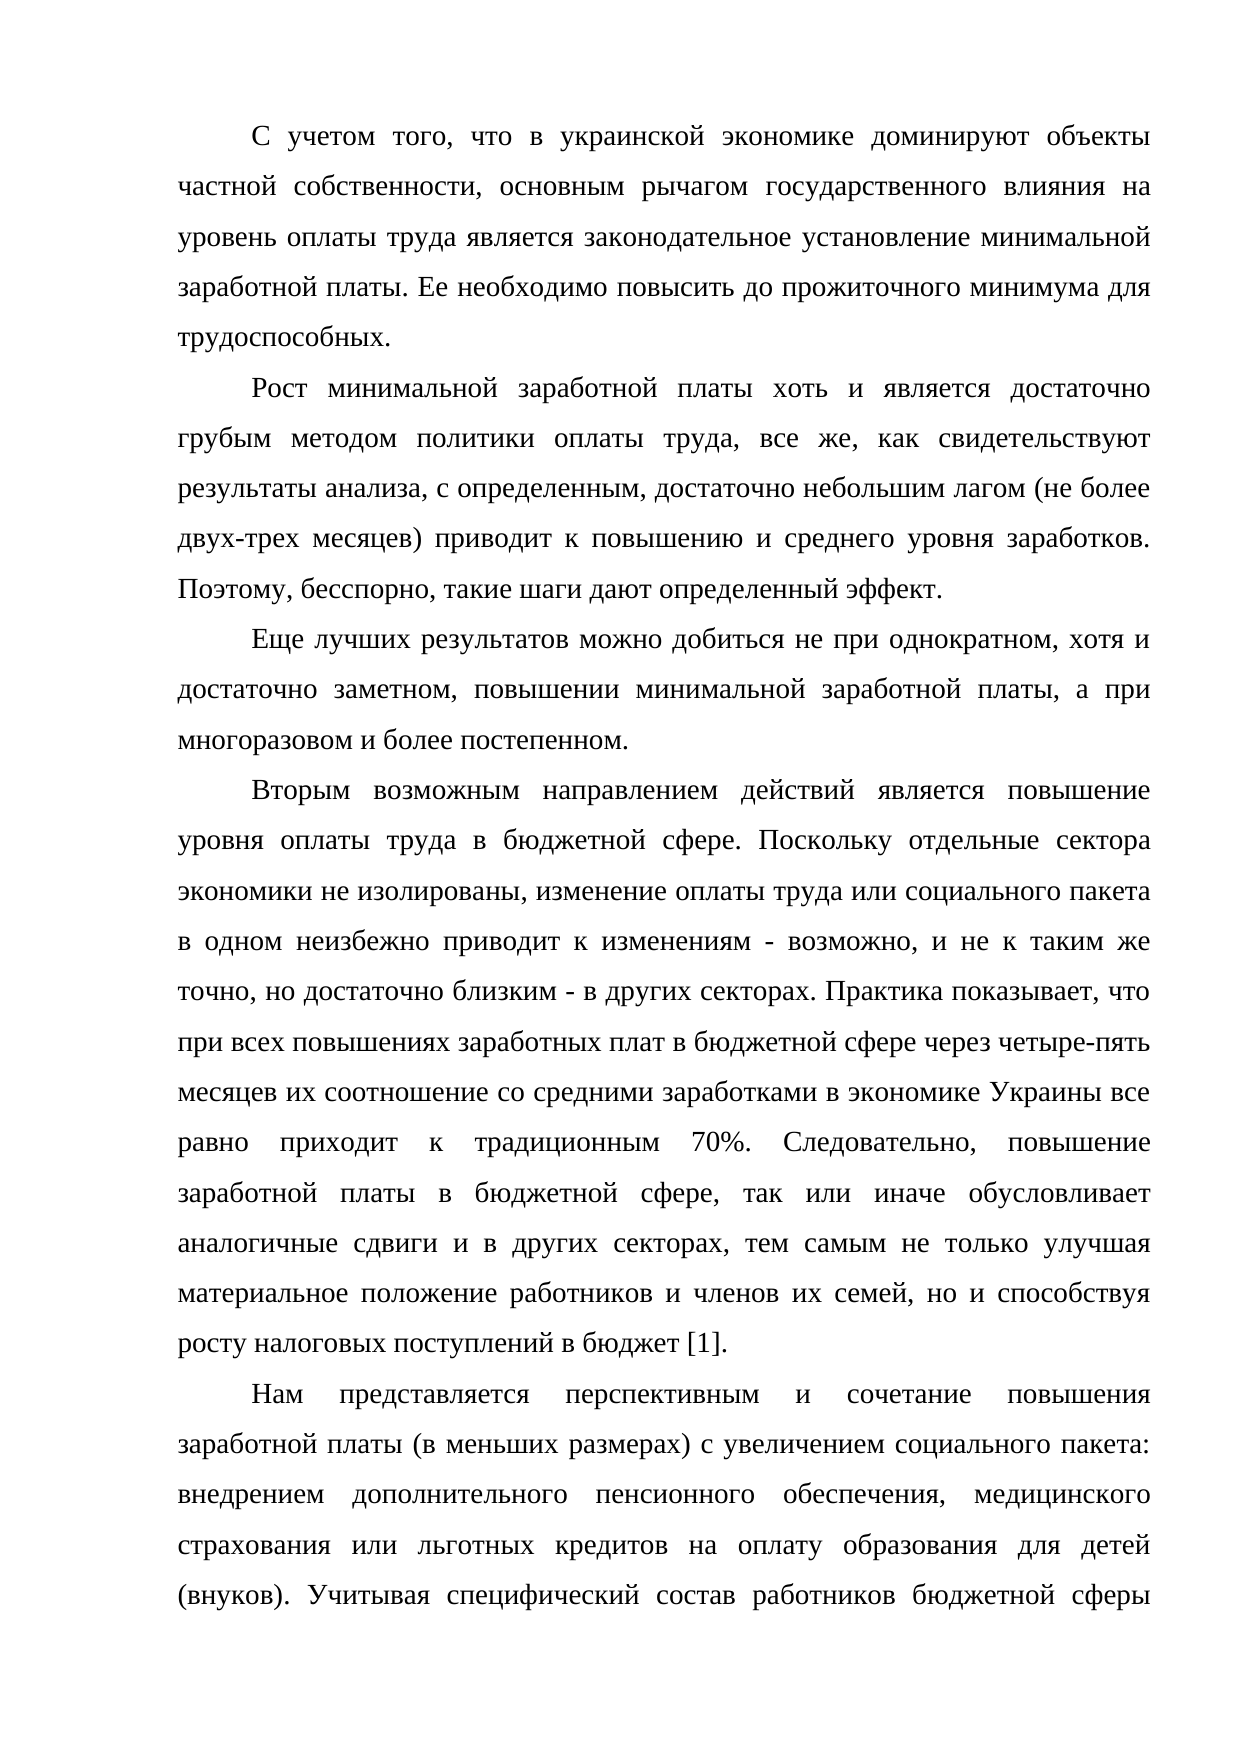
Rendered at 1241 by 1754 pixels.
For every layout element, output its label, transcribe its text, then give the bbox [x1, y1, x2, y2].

text Еще лучших результатов можно добиться не при однократном, хотя и достаточно заметном, повышении минимальной заработной платы, а при многоразовом и более постепенном. [177, 621, 1152, 755]
text С учетом того, что в украинской экономике доминируют объекты частной собственности, основным рычагом государственного влияния на уровень оплаты труда является законодательное установление минимальной заработной платы. Ее необходимо повысить до прожиточного минимума для трудоспособных. [177, 118, 1152, 353]
text Вторым возможным направлением действий является повышение уровня оплаты труда в бюджетной сфере. Поскольку отдельные сектора экономики не изолированы, изменение оплаты труда или социального пакета в одном неизбежно приводит к изменениям - возможно, и не к таким же точно, но достаточно близким - в других секторах. Практика показывает, что при всех повышениях заработных плат в бюджетной сфере через четыре-пять месяцев их соотношение со средними заработками в экономике Украины все равно приходит к традиционным 70%. Следовательно, повышение заработной платы в бюджетной сфере, так или иначе обусловливает аналогичные сдвиги и в других секторах, тем самым не только улучшая материальное положение работников и членов их семей, но и способствуя росту налоговых поступлений в бюджет [1]. [177, 772, 1152, 1359]
text Рост минимальной заработной платы хоть и является достаточно грубым методом политики оплаты труда, все же, как свидетельствуют результаты анализа, с определенным, достаточно небольшим лагом (не более двух-трех месяцев) приводит к повышению и среднего уровня заработков. Поэтому, бесспорно, такие шаги дают определенный эффект. [177, 370, 1152, 604]
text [177, 1376, 1152, 1611]
